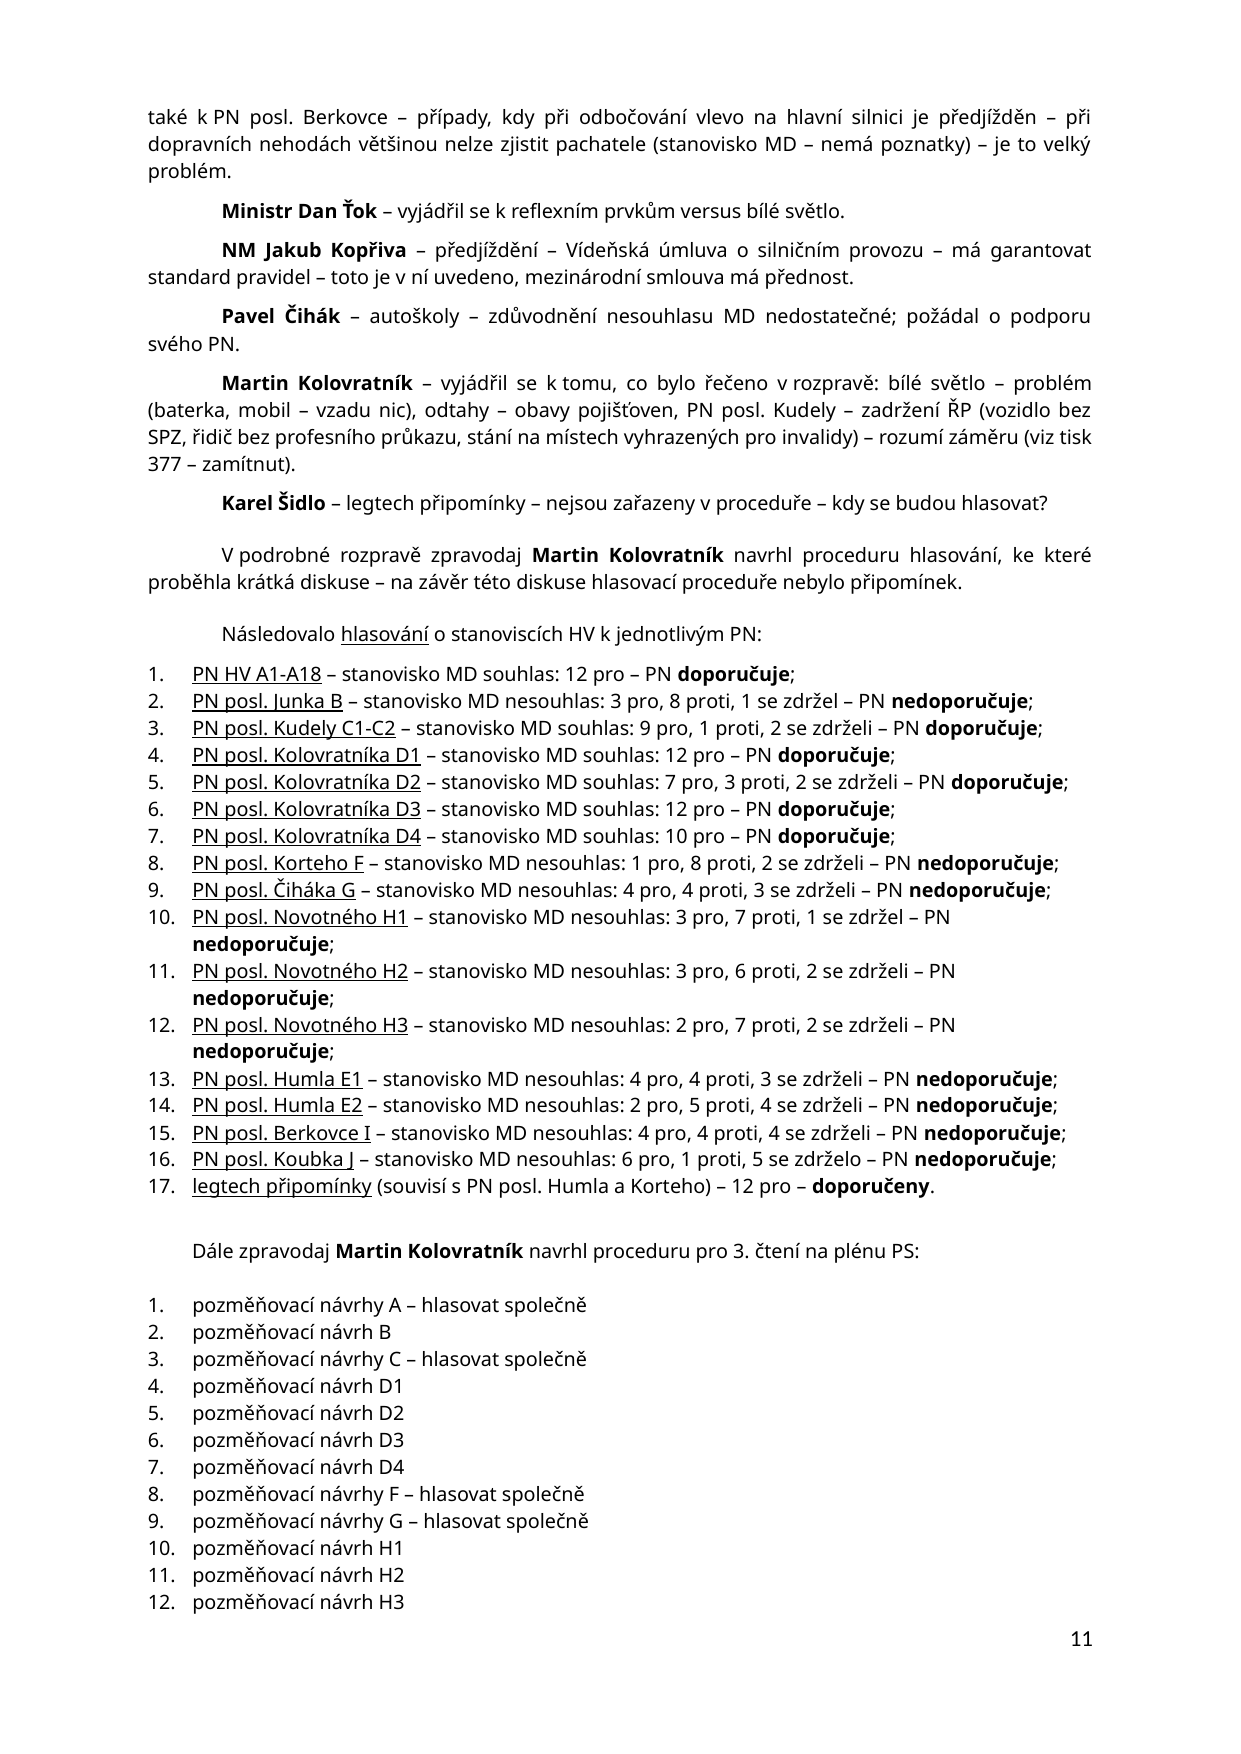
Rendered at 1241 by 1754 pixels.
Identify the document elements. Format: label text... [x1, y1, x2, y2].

list PN posl. Junka B – stanovisko MD nesouhlas: 3 pro, 8 proti, 1 se zdržel – PN nedoporučuje; [148, 687, 1093, 714]
text Dále zpravodaj Martin Kolovratník navrhl proceduru pro 3. čtení na plénu PS: [192, 1237, 1093, 1264]
text V podrobné rozpravě zpravodaj Martin Kolovratník navrhl proceduru hlasování, ke které proběhla krátká diskuse – na závěr této diskuse hlasovací proceduře nebylo připomínek. [148, 542, 1093, 596]
list pozměňovací návrh H2 [148, 1561, 1093, 1588]
list PN posl. Humla E1 – stanovisko MD nesouhlas: 4 pro, 4 proti, 3 se zdrželi – PN nedoporučuje; [148, 1065, 1093, 1092]
list pozměňovací návrh D3 [148, 1426, 1093, 1453]
text Následovalo hlasování o stanoviscích HV k jednotlivým PN: [148, 621, 1093, 648]
list PN posl. Kolovratníka D2 – stanovisko MD souhlas: 7 pro, 3 proti, 2 se zdrželi – PN doporučuje; [148, 768, 1093, 795]
text Martin Kolovratník – vyjádřil se k tomu, co bylo řečeno v rozpravě: bílé světlo – problém (baterka, mobil – vzadu nic), odtahy – obavy pojišťoven, PN posl. Kudely – zadržení ŘP (vozidlo bez SPZ, řidič bez profesního průkazu, stání na místech vyhrazených pro invalidy) – rozumí záměru (viz tisk 377 – zamítnut). [148, 369, 1093, 477]
list PN posl. Novotného H2 – stanovisko MD nesouhlas: 3 pro, 6 proti, 2 se zdrželi – PN nedoporučuje; [148, 957, 1093, 1011]
list pozměňovací návrh B [148, 1318, 1093, 1345]
list PN posl. Koubka J – stanovisko MD nesouhlas: 6 pro, 1 proti, 5 se zdrželo – PN nedoporučuje; [148, 1146, 1093, 1173]
text NM Jakub Kopřiva – předjíždění – Vídeňská úmluva o silničním provozu – má garantovat standard pravidel – toto je v ní uvedeno, mezinárodní smlouva má přednost. [148, 236, 1093, 290]
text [148, 103, 1093, 184]
list pozměňovací návrhy G – hlasovat společně [148, 1507, 1093, 1534]
text Pavel Čihák – autoškoly – zdůvodnění nesouhlasu MD nedostatečné; požádal o podporu svého PN. [148, 303, 1093, 357]
list PN posl. Kolovratníka D4 – stanovisko MD souhlas: 10 pro – PN doporučuje; [148, 822, 1093, 849]
list legtech připomínky (souvisí s PN posl. Humla a Korteho) – 12 pro – doporučeny. [148, 1173, 1093, 1200]
list pozměňovací návrh D2 [148, 1399, 1093, 1426]
list PN HV A1-A18 – stanovisko MD souhlas: 12 pro – PN doporučuje; [148, 660, 1093, 687]
list pozměňovací návrh H3 [148, 1588, 1093, 1615]
list PN posl. Čiháka G – stanovisko MD nesouhlas: 4 pro, 4 proti, 3 se zdrželi – PN nedoporučuje; [148, 876, 1093, 903]
text Karel Šidlo – legtech připomínky – nejsou zařazeny v proceduře – kdy se budou hlasovat? [148, 490, 1093, 517]
list PN posl. Kolovratníka D3 – stanovisko MD souhlas: 12 pro – PN doporučuje; [148, 795, 1093, 822]
list pozměňovací návrh H1 [148, 1534, 1093, 1561]
list PN posl. Novotného H3 – stanovisko MD nesouhlas: 2 pro, 7 proti, 2 se zdrželi – PN nedoporučuje; [148, 1011, 1093, 1065]
list pozměňovací návrh D4 [148, 1453, 1093, 1480]
text Ministr Dan Ťok – vyjádřil se k reflexním prvkům versus bílé světlo. [148, 197, 1093, 224]
list PN posl. Berkovce I – stanovisko MD nesouhlas: 4 pro, 4 proti, 4 se zdrželi – PN nedoporučuje; [148, 1119, 1093, 1146]
list pozměňovací návrh D1 [148, 1372, 1093, 1399]
list PN posl. Novotného H1 – stanovisko MD nesouhlas: 3 pro, 7 proti, 1 se zdržel – PN nedoporučuje; [148, 903, 1093, 957]
list PN posl. Kudely C1-C2 – stanovisko MD souhlas: 9 pro, 1 proti, 2 se zdrželi – PN doporučuje; [148, 714, 1093, 741]
list pozměňovací návrhy C – hlasovat společně [148, 1345, 1093, 1372]
list pozměňovací návrhy F – hlasovat společně [148, 1480, 1093, 1507]
list PN posl. Humla E2 – stanovisko MD nesouhlas: 2 pro, 5 proti, 4 se zdrželi – PN nedoporučuje; [148, 1092, 1093, 1119]
list pozměňovací návrhy A – hlasovat společně [148, 1291, 1093, 1318]
list PN posl. Kolovratníka D1 – stanovisko MD souhlas: 12 pro – PN doporučuje; [148, 741, 1093, 768]
list PN posl. Korteho F – stanovisko MD nesouhlas: 1 pro, 8 proti, 2 se zdrželi – PN nedoporučuje; [148, 849, 1093, 876]
